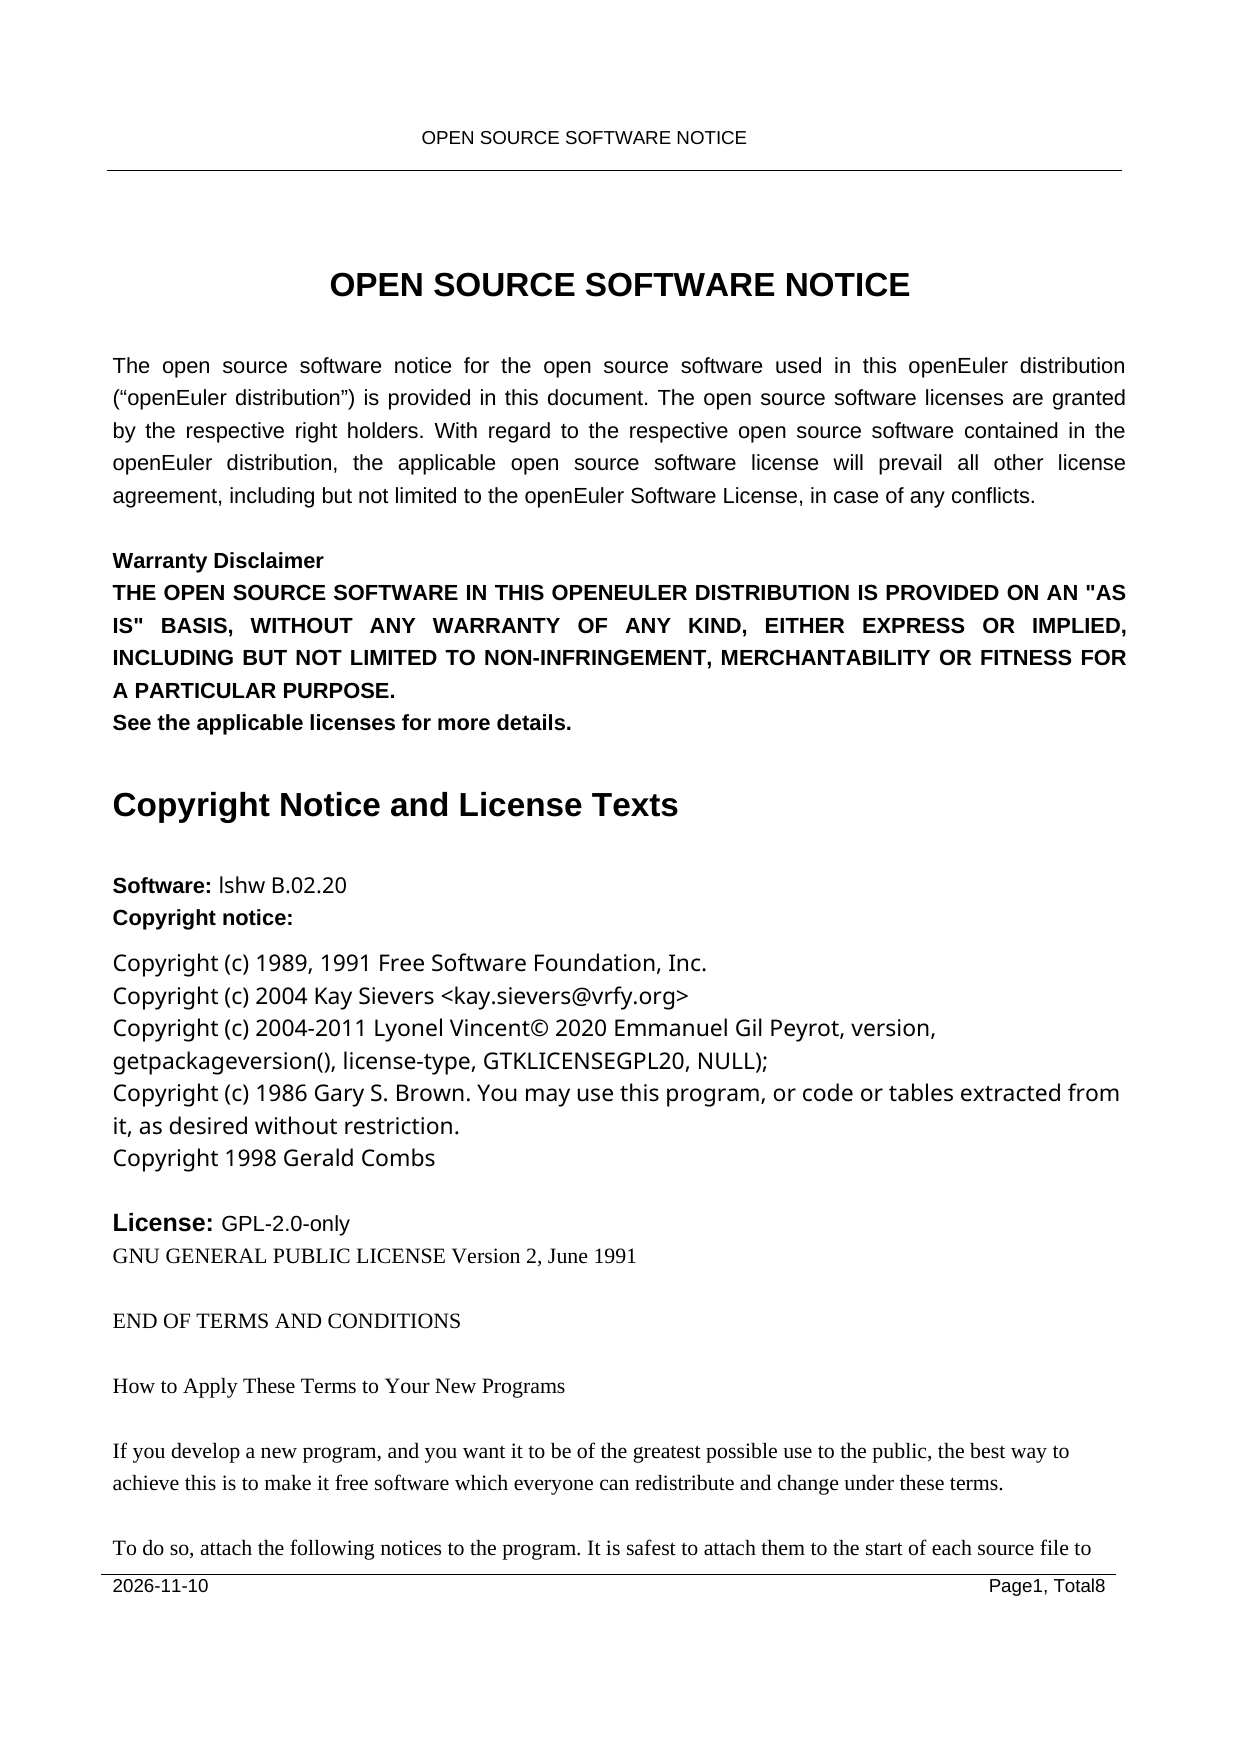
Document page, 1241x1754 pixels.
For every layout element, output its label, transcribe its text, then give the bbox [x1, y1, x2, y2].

text The open source software notice for the open source software used in this openEuler distribution (“openEuler distribution”) is provided in this document. The open source software licenses are granted by the respective right holders. With regard to the respective open source software contained in the openEuler distribution, the applicable open source software license will prevail all other license agreement, including but not limited to the openEuler Software License, in case of any conflicts. [112, 349, 1128, 511]
text Copyright (c) 1989, 1991 Free Software Foundation, Inc. Copyright (c) 2004 Kay Sievers <kay.sievers@vrfy.org> Copyright (c) 2004-2011 Lyonel Vincent© 2020 Emmanuel Gil Peyrot, version, getpackageversion(), license-type, GTKLICENSEGPL20, NULL); Copyright (c) 1986 Gary S. Brown. You may use this program, or code or tables extracted from it, as desired without restriction. Copyright 1998 Gerald Combs [112, 947, 1128, 1207]
title Software: lshw B.02.20 [112, 869, 1128, 901]
text Warranty Disclaimer [112, 544, 1128, 576]
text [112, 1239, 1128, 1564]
text OPEN SOURCE SOFTWARE NOTICE [112, 251, 1128, 316]
text THE OPEN SOURCE SOFTWARE IN THIS OPENEULER DISTRIBUTION IS PROVIDED ON AN "AS IS" BASIS, WITHOUT ANY WARRANTY OF ANY KIND, EITHER EXPRESS OR IMPLIED, INCLUDING BUT NOT LIMITED TO NON-INFRINGEMENT, MERCHANTABILITY OR FITNESS FOR A PARTICULAR PURPOSE. See the applicable licenses for more details. [112, 576, 1128, 739]
text Copyright notice: [112, 901, 1128, 934]
text Copyright Notice and License Texts [112, 771, 1128, 836]
text License: GPL-2.0-only [112, 1207, 1128, 1239]
